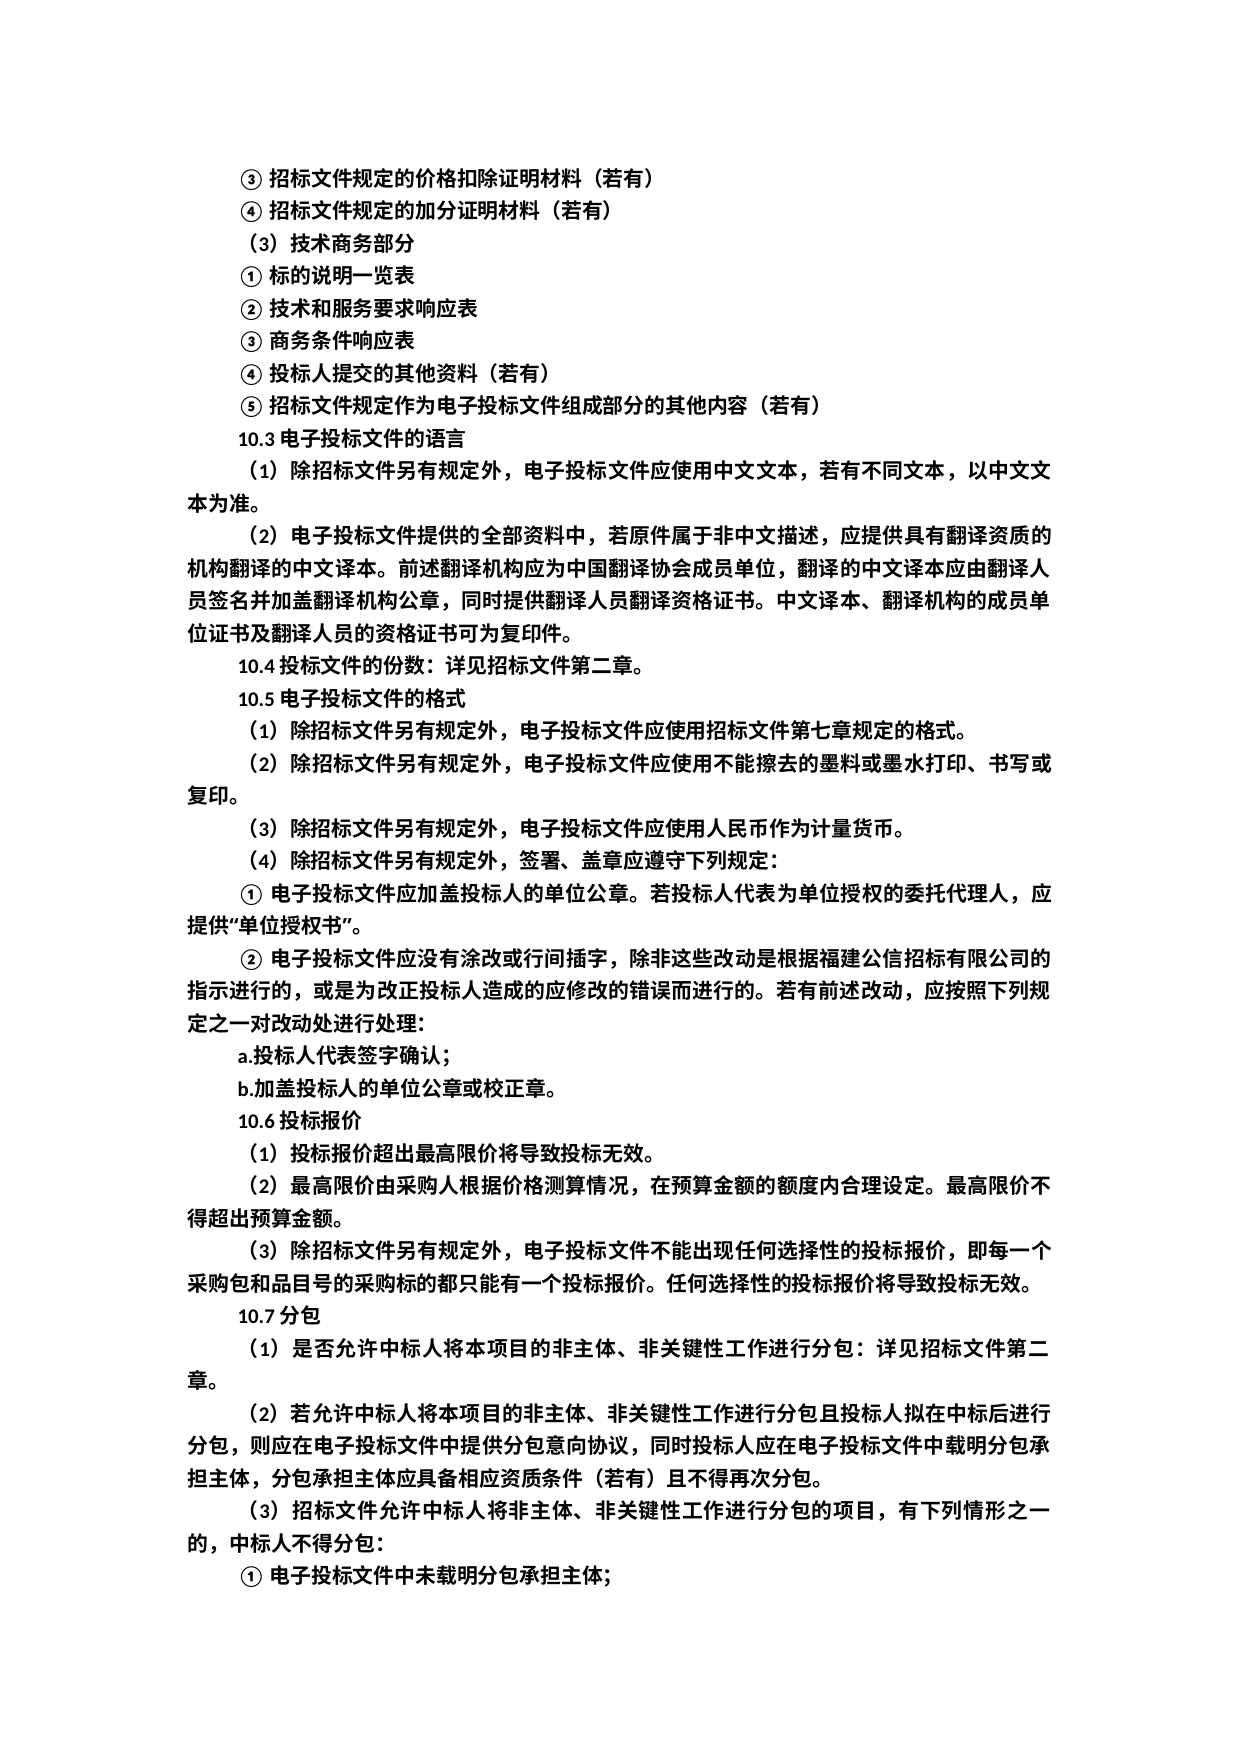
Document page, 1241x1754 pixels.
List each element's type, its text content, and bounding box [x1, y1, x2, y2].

text ③招标文件规定的价格扣除证明材料（若有） [187, 162, 1053, 194]
text ①标的说明一览表 [187, 259, 1053, 292]
text （1）投标报价超出最高限价将导致投标无效。 [187, 1137, 1053, 1169]
text 10.6投标报价 [187, 1104, 1053, 1137]
text （2）除招标文件另有规定外，电子投标文件应使用不能擦去的墨料或墨水打印、书写或复印。 [187, 747, 1053, 812]
text ①电子投标文件中未载明分包承担主体； [187, 1559, 1053, 1592]
text 10.3电子投标文件的语言 [187, 422, 1053, 454]
text ③商务条件响应表 [187, 324, 1053, 357]
text 10.5电子投标文件的格式 [187, 682, 1053, 714]
text a.投标人代表签字确认； [187, 1039, 1053, 1072]
text （2）电子投标文件提供的全部资料中，若原件属于非中文描述，应提供具有翻译资质的机构翻译的中文译本。前述翻译机构应为中国翻译协会成员单位，翻译的中文译本应由翻译人员签名并加盖翻译机构公章，同时提供翻译人员翻译资格证书。中文译本、翻译机构的成员单位证书及翻译人员的资格证书可为复印件。 [187, 519, 1053, 649]
text （1）是否允许中标人将本项目的非主体、非关键性工作进行分包：详见招标文件第二章。 [187, 1332, 1053, 1397]
text （3）招标文件允许中标人将非主体、非关键性工作进行分包的项目，有下列情形之一的，中标人不得分包： [187, 1494, 1053, 1559]
text （3）除招标文件另有规定外，电子投标文件不能出现任何选择性的投标报价，即每一个采购包和品目号的采购标的都只能有一个投标报价。任何选择性的投标报价将导致投标无效。 [187, 1234, 1053, 1299]
text ②电子投标文件应没有涂改或行间插字，除非这些改动是根据福建公信招标有限公司的指示进行的，或是为改正投标人造成的应修改的错误而进行的。若有前述改动，应按照下列规定之一对改动处进行处理： [187, 942, 1053, 1039]
text 10.7分包 [187, 1299, 1053, 1332]
text （3）技术商务部分 [187, 227, 1053, 259]
text （2）最高限价由采购人根据价格测算情况，在预算金额的额度内合理设定。最高限价不得超出预算金额。 [187, 1169, 1053, 1234]
text （1）除招标文件另有规定外，电子投标文件应使用招标文件第七章规定的格式。 [187, 714, 1053, 747]
text （3）除招标文件另有规定外，电子投标文件应使用人民币作为计量货币。 [187, 812, 1053, 844]
text （4）除招标文件另有规定外，签署、盖章应遵守下列规定： [187, 844, 1053, 877]
text ④招标文件规定的加分证明材料（若有） [187, 194, 1053, 227]
text （2）若允许中标人将本项目的非主体、非关键性工作进行分包且投标人拟在中标后进行分包，则应在电子投标文件中提供分包意向协议，同时投标人应在电子投标文件中载明分包承担主体，分包承担主体应具备相应资质条件（若有）且不得再次分包。 [187, 1397, 1053, 1494]
text b.加盖投标人的单位公章或校正章。 [187, 1072, 1053, 1104]
text ⑤招标文件规定作为电子投标文件组成部分的其他内容（若有） [187, 389, 1053, 422]
text ②技术和服务要求响应表 [187, 292, 1053, 324]
text ④投标人提交的其他资料（若有） [187, 357, 1053, 389]
text 10.4投标文件的份数：详见招标文件第二章。 [187, 649, 1053, 682]
text ①电子投标文件应加盖投标人的单位公章。若投标人代表为单位授权的委托代理人，应提供“单位授权书”。 [187, 877, 1053, 942]
text （1）除招标文件另有规定外，电子投标文件应使用中文文本，若有不同文本，以中文文本为准。 [187, 454, 1053, 519]
